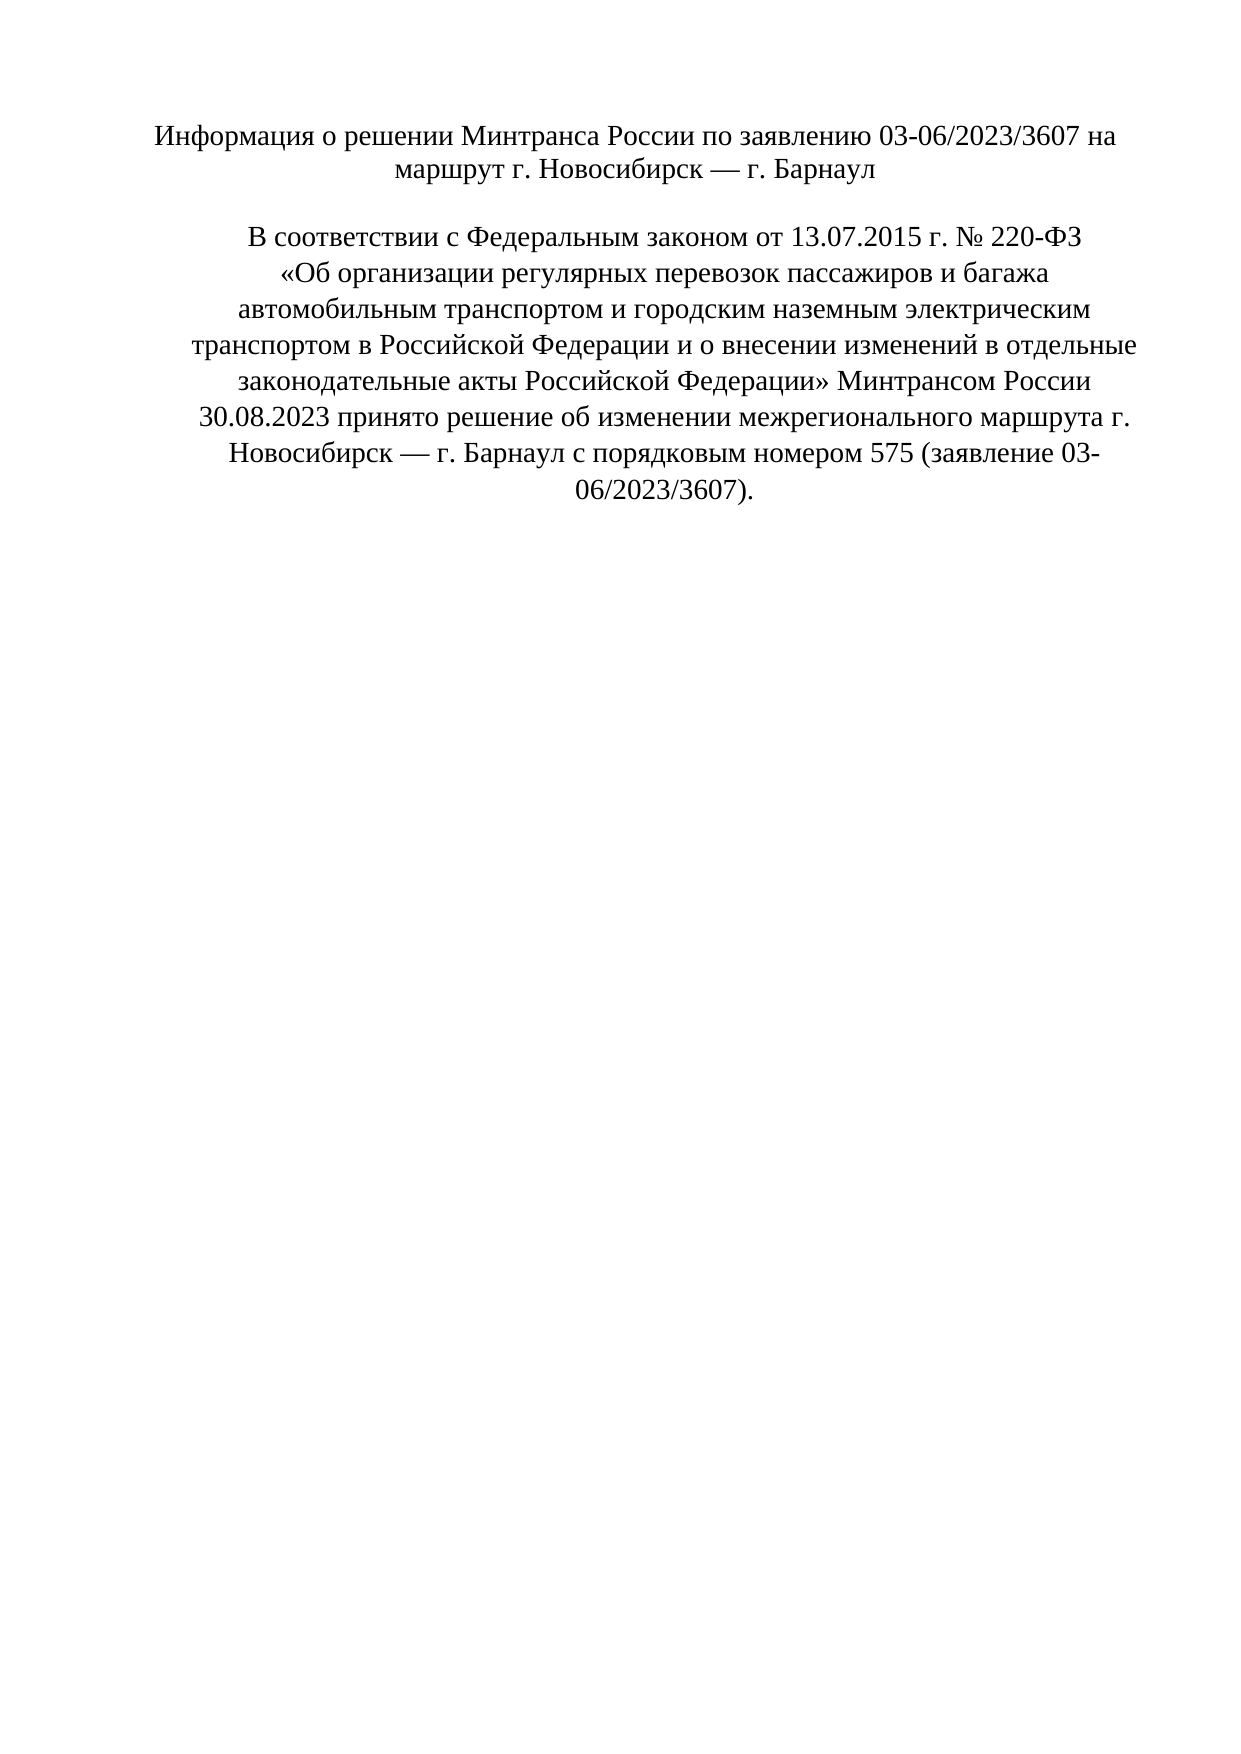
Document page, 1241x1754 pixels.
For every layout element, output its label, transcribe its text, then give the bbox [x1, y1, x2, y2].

text В соответствии с Федеральным законом от 13.07.2015 г. № 220-ФЗ «Об организации регулярных перевозок пассажиров и багажа автомобильным транспортом и городским наземным электрическим транспортом в Российской Федерации и о внесении изменений в отдельные законодательные акты Российской Федерации» Минтрансом России 30.08.2023 принято решение об изменении межрегионального маршрута г. Новосибирск — г. Барнаул с порядковым номером 575 (заявление 03-06/2023/3607). [177, 219, 1152, 505]
text Информация о решении Минтранса России по заявлению 03-06/2023/3607 на маршрут г. Новосибирск — г. Барнаул [118, 118, 1152, 185]
